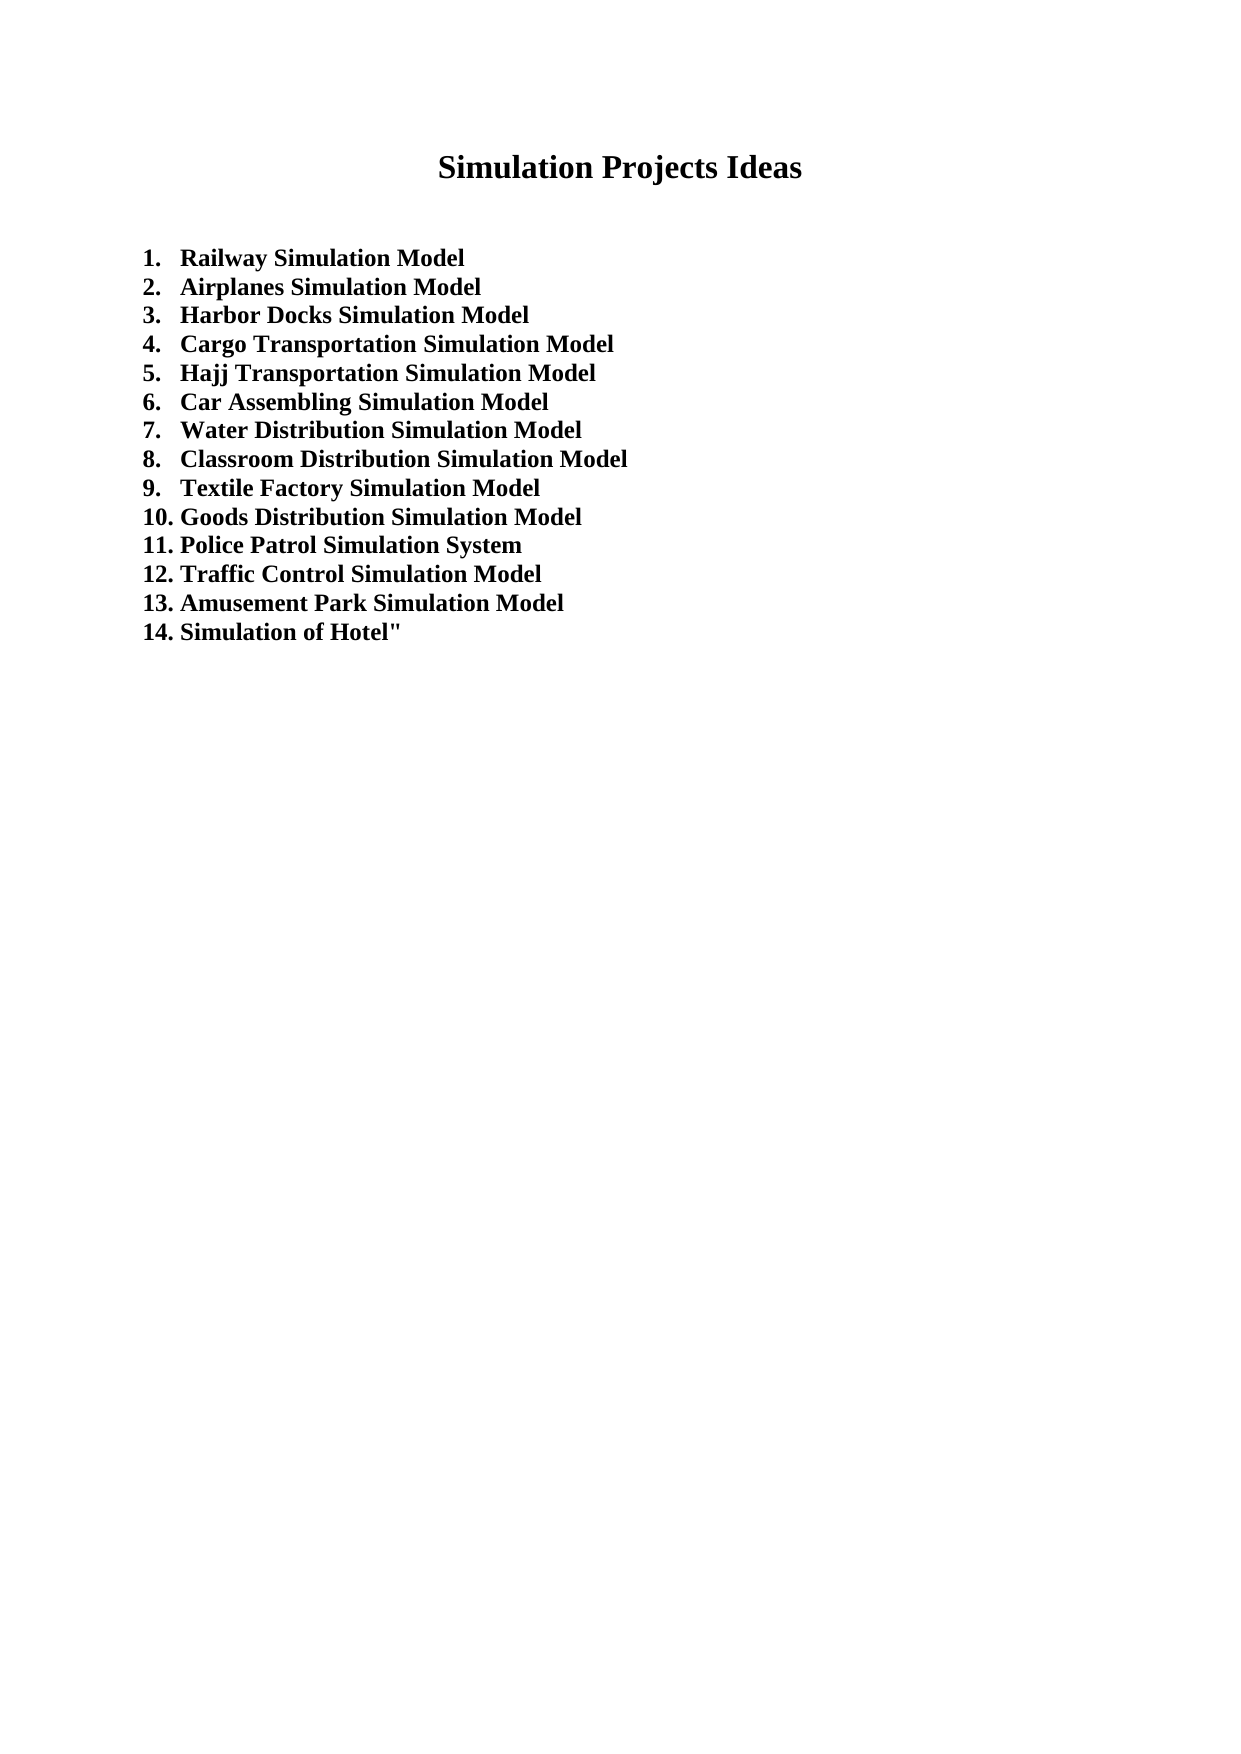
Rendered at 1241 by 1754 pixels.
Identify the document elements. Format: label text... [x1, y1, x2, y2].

list Railway Simulation Model [142, 243, 1098, 272]
text Simulation Projects Ideas [142, 147, 1098, 185]
list Hajj Transportation Simulation Model [142, 358, 1098, 387]
subtitle Harbor Docks Simulation Model [142, 300, 1098, 329]
list Textile Factory Simulation Model [142, 473, 1098, 502]
list Simulation of Hotel" [142, 617, 1098, 645]
list Cargo Transportation Simulation Model [142, 329, 1098, 358]
list Police Patrol Simulation System [142, 530, 1098, 559]
list Amusement Park Simulation Model [142, 588, 1098, 617]
list Classroom Distribution Simulation Model [142, 444, 1098, 473]
list Goods Distribution Simulation Model [142, 502, 1098, 530]
list Airplanes Simulation Model [142, 272, 1098, 300]
list Water Distribution Simulation Model [142, 415, 1098, 444]
list Traffic Control Simulation Model [142, 559, 1098, 588]
list Car Assembling Simulation Model [142, 387, 1098, 415]
